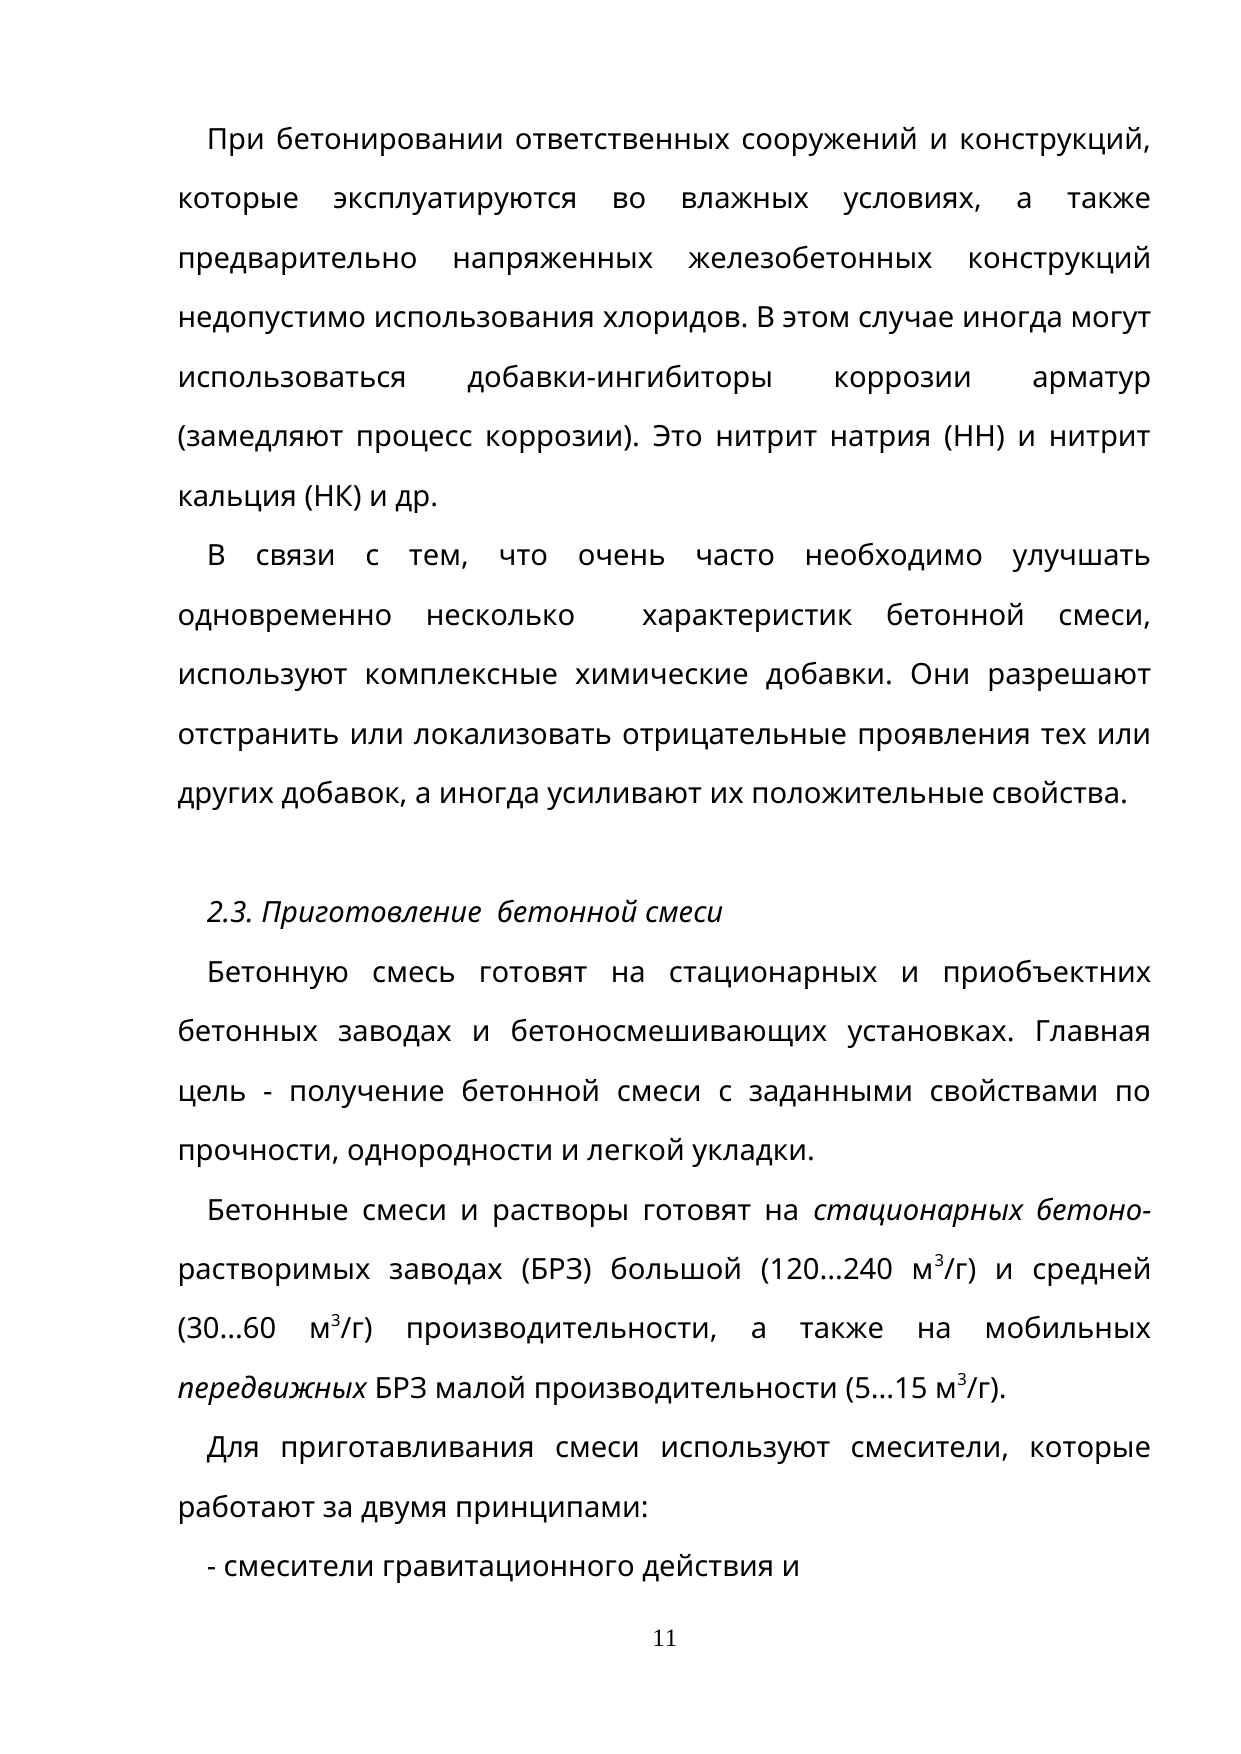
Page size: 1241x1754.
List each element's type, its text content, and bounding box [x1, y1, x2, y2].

text Для приготавливания смеси используют смесители, которые работают за двумя принципами: [177, 1427, 1152, 1526]
text Бетонные смеси и растворы готовят на стационарных бетоно-растворимых заводах (БРЗ) большой (120...240 м3/г) и средней (30...60 м3/г) производительности, а также на мобильных передвижных БРЗ малой производительности (5...15 м3/г). [177, 1189, 1152, 1407]
text - смесители гравитационного действия и [177, 1546, 1152, 1585]
text При бетонировании ответственных сооружений и конструкций, которые эксплуатируются во влажных условиях, а также предварительно напряженных железобетонных конструкций недопустимо использования хлоридов. В этом случае иногда могут использоваться добавки-ингибиторы коррозии арматур (замедляют процесс коррозии). Это нитрит натрия (НН) и нитрит кальция (НК) и др. [177, 118, 1152, 515]
text В связи с тем, что очень часто необходимо улучшать одновременно несколько характеристик бетонной смеси, используют комплексные химические добавки. Они разрешают отстранить или локализовать отрицательные проявления тех или других добавок, а иногда усиливают их положительные свойства. [177, 534, 1152, 812]
text Бетонную смесь готовят на стационарных и приобъектних бетонных заводах и бетоносмешивающих установках. Главная цель - получение бетонной смеси с заданными свойствами по прочности, однородности и легкой укладки. [177, 951, 1152, 1169]
text 2.3. Приготовление бетонной смеси [177, 891, 1152, 931]
